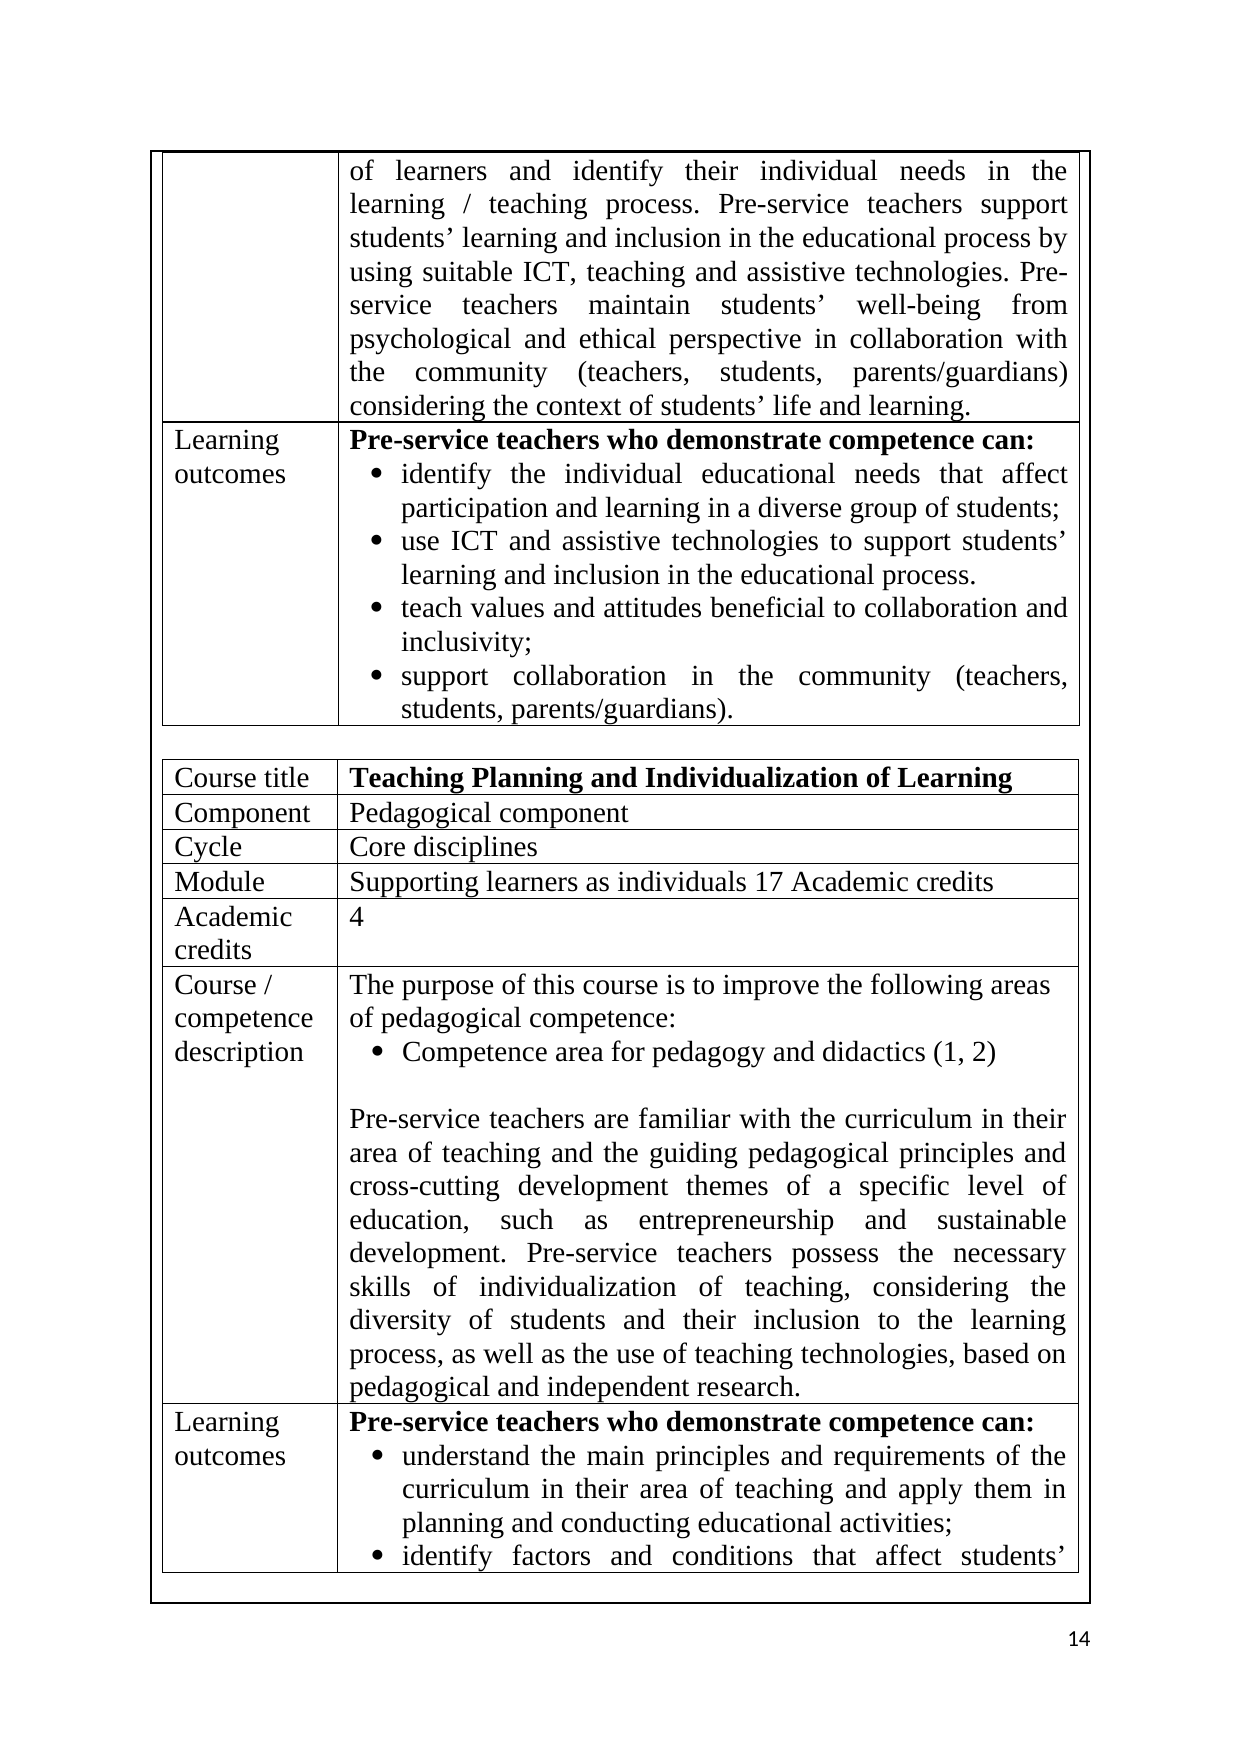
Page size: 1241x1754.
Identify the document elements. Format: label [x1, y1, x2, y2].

table_cell [152, 152, 1089, 1602]
